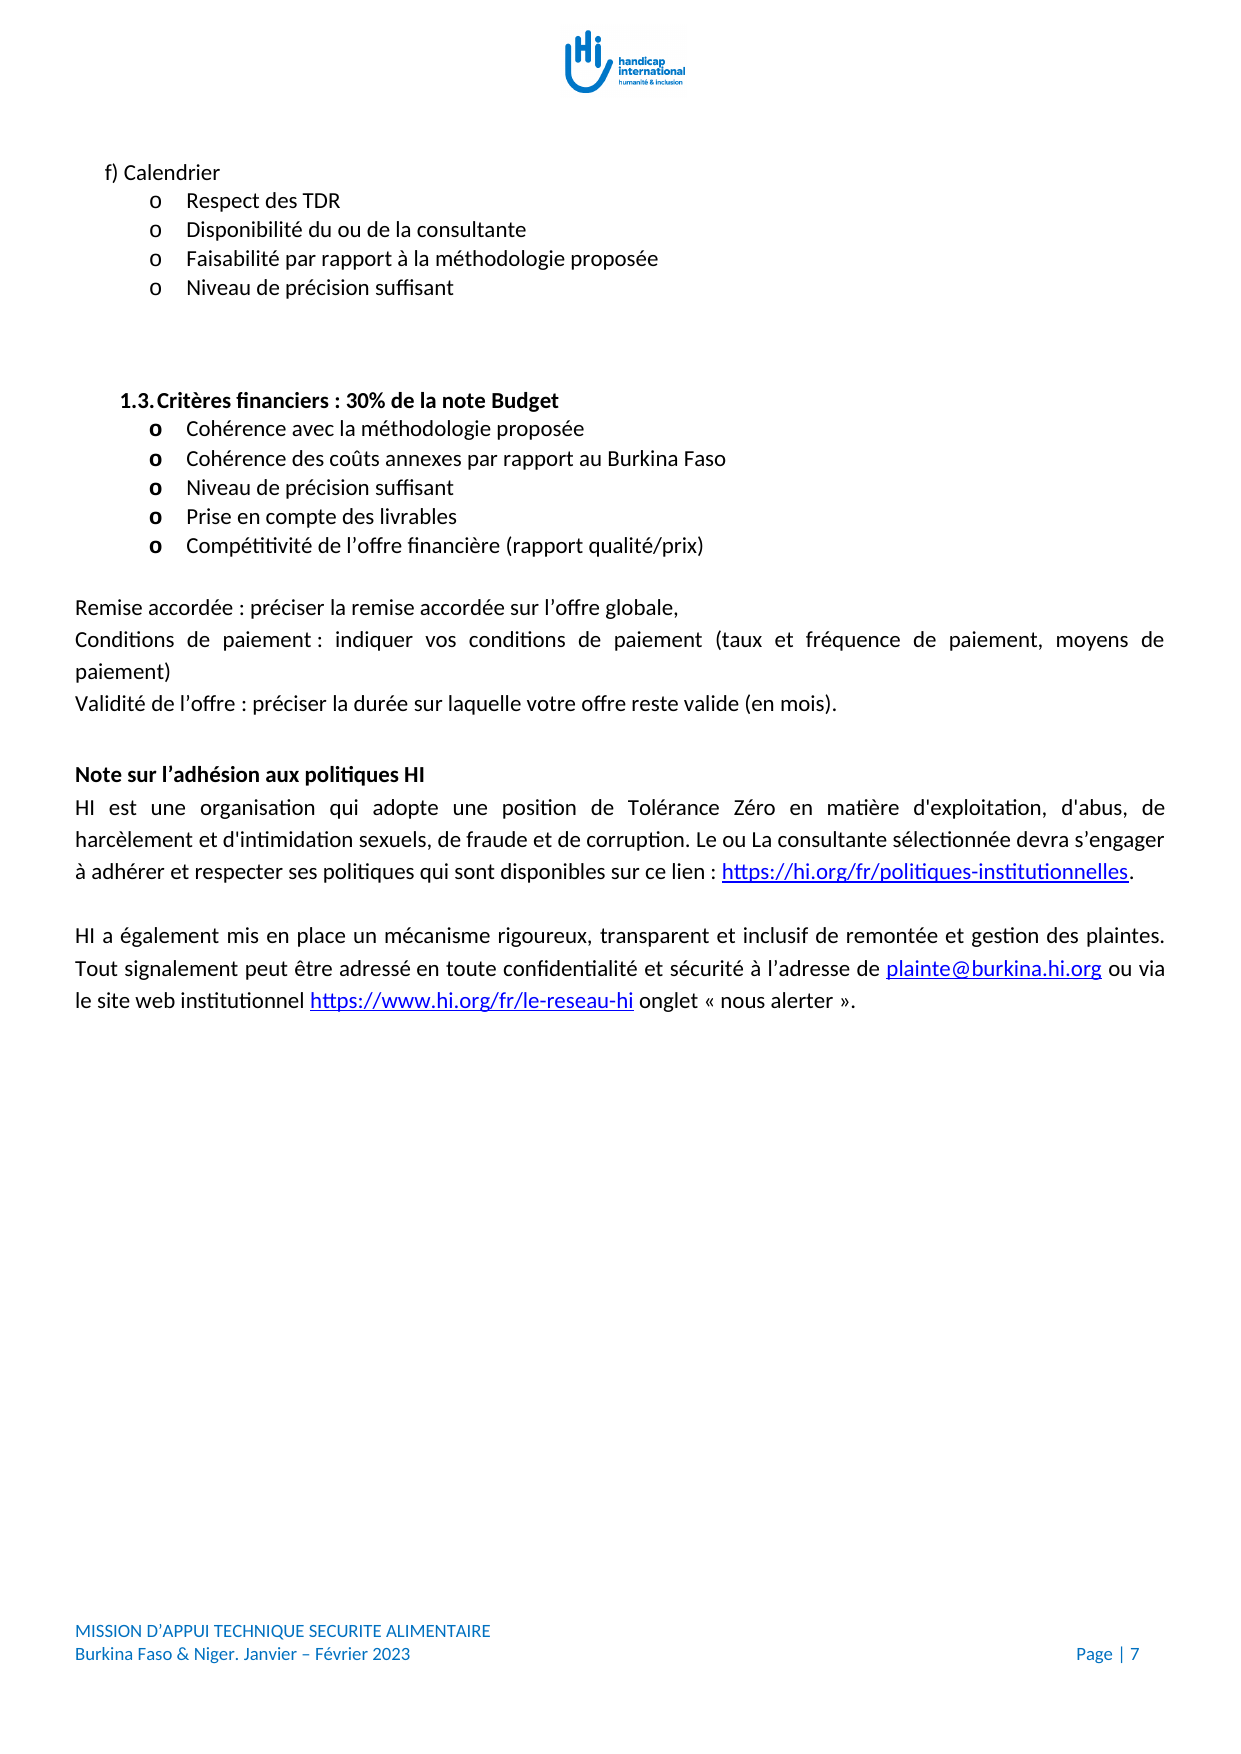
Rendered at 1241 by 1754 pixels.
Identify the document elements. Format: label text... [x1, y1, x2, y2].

text Note sur l’adhésion aux politiques HI [75, 761, 1165, 788]
list Cohérence des coûts annexes par rapport au Burkina Faso [149, 444, 1165, 473]
text HI est une organisation qui adopte une position de Tolérance Zéro en matière d'exploitation, d'abus, de harcèlement et d'intimidation sexuels, de fraude et de corruption. Le ou La consultante sélectionnée devra s’engager à adhérer et respecter ses politiques qui sont disponibles sur ce lien : https://hi.org/fr/politiques-institutionnelles. [75, 793, 1165, 885]
list Prise en compte des livrables [149, 502, 1165, 531]
text Conditions de paiement : indiquer vos conditions de paiement (taux et fréquence de paiement, moyens de paiement) [75, 625, 1165, 685]
list Faisabilité par rapport à la méthodologie proposée [149, 244, 1165, 273]
list Compétitivité de l’offre financière (rapport qualité/prix) [149, 531, 1165, 560]
list Respect des TDR [149, 186, 1165, 215]
text f) Calendrier [75, 158, 1165, 186]
picture [559, 24, 687, 97]
list Disponibilité du ou de la consultante [149, 215, 1165, 244]
list Niveau de précision suffisant [149, 473, 1165, 502]
list Critères financiers : 30% de la note Budget [119, 387, 1165, 414]
text HI a également mis en place un mécanisme rigoureux, transparent et inclusif de remontée et gestion des plaintes. Tout signalement peut être adressé en toute confidentialité et sécurité à l’adresse de plainte@burkina.hi.org ou via le site web institutionnel https://www.hi.org/fr/le-reseau-hi onglet « nous alerter ». [75, 921, 1165, 1014]
text Validité de l’offre : préciser la durée sur laquelle votre offre reste valide (en mois). [75, 689, 1165, 717]
list Niveau de précision suffisant [149, 273, 1165, 302]
text Remise accordée : préciser la remise accordée sur l’offre globale, [75, 593, 1165, 621]
list Cohérence avec la méthodologie proposée [149, 414, 1165, 444]
